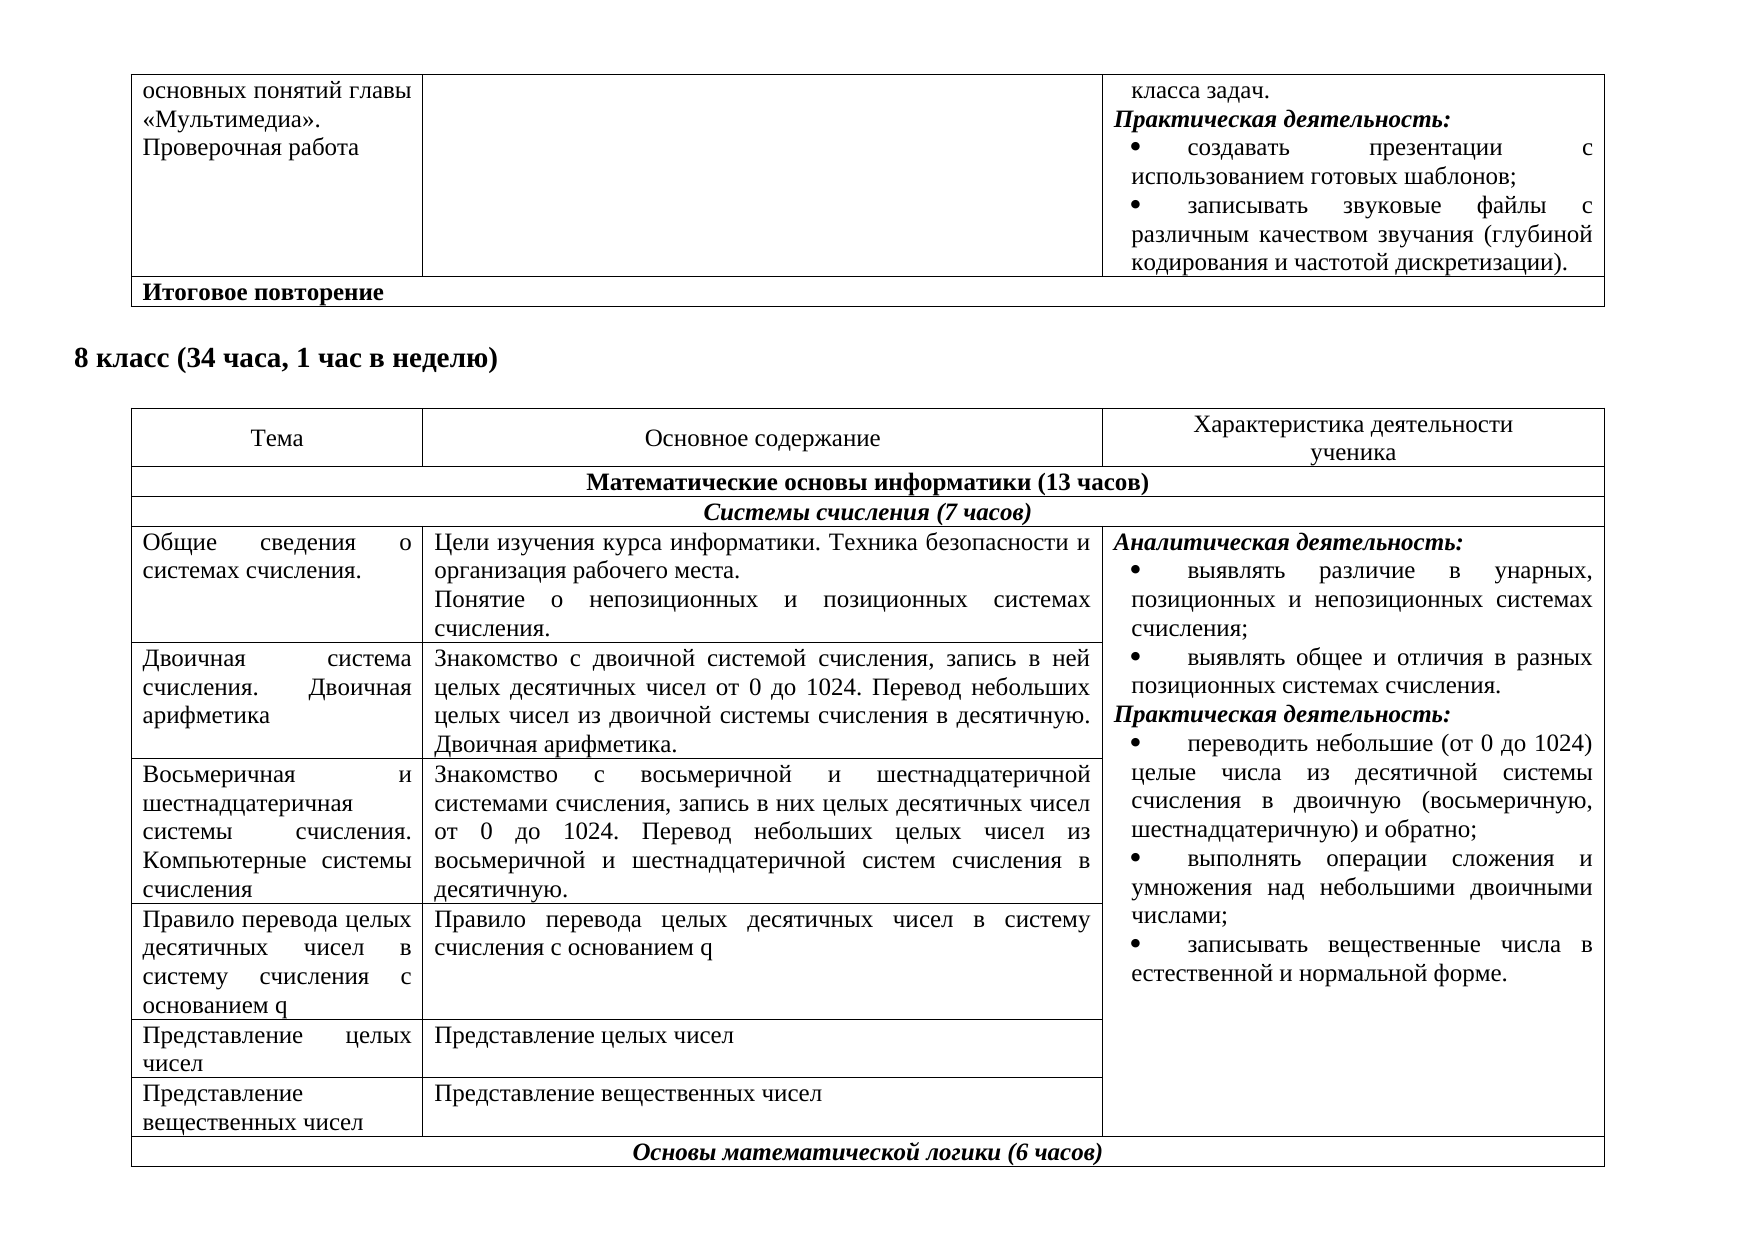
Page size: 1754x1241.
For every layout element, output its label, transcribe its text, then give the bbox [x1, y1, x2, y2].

table_cell Цели изучения курса информатики. Техника безопасности и организация рабочего места. Понятие о непозиционных и позиционных системах счисления. [423, 527, 1102, 642]
table_header Характеристика деятельности ученика [1103, 409, 1604, 466]
table_cell Математические основы информатики (13 часов) [132, 467, 1604, 496]
table_cell Правило перевода целых десятичных чисел в систему счисления с основанием q [423, 904, 1102, 1019]
table_cell Знакомство с двоичной системой счисления, запись в ней целых десятичных чисел от 0 до 1024. Перевод небольших целых чисел из двоичной системы счисления в десятичную. Двоичная арифметика. [423, 643, 1102, 758]
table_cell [132, 75, 422, 276]
table_header Тема [132, 409, 422, 466]
table_header Основное содержание [423, 409, 1102, 466]
table_cell Системы счисления (7 часов) [132, 497, 1604, 526]
table_cell Двоичная система счисления. Двоичная арифметика [132, 643, 422, 758]
table_cell Общие сведения о системах счисления. [132, 527, 422, 642]
table_cell Представление целых чисел [423, 1020, 1102, 1077]
table_cell Основы математической логики (6 часов) [132, 1137, 1604, 1166]
table_cell [423, 75, 1102, 276]
table_cell Представление вещественных чисел [423, 1078, 1102, 1136]
table_cell Правило перевода целых десятичных чисел в систему счисления с основанием q [132, 904, 422, 1019]
table_cell Представление целых чисел [132, 1020, 422, 1077]
table_cell Итоговое повторение [132, 277, 1604, 306]
table_cell Восьмеричная и шестнадцатеричная системы счисления. Компьютерные системы счисления [132, 759, 422, 903]
table_cell Аналитическая деятельность: выявлять различие в унарных, позиционных и непозиционных системах счисления; выявлять общее и отличия в разных позиционных системах счисления. Практическая деятельность: переводить небольшие (от 0 до 1024) целые числа из десятичной системы счисления в двоичную (восьмеричную, шестнадцатеричную) и обратно; выполнять операции сложения и умножения над небольшими двоичными числами; записывать вещественные числа в естественной и нормальной форме. [1103, 527, 1604, 1136]
table_cell Представление вещественных чисел [132, 1078, 422, 1136]
text 8 класс (34 часа, 1 час в неделю) [74, 341, 1680, 374]
table_cell Знакомство с восьмеричной и шестнадцатеричной системами счисления, запись в них целых десятичных чисел от 0 до 1024. Перевод небольших целых чисел из восьмеричной и шестнадцатеричной систем счисления в десятичную. [423, 759, 1102, 903]
